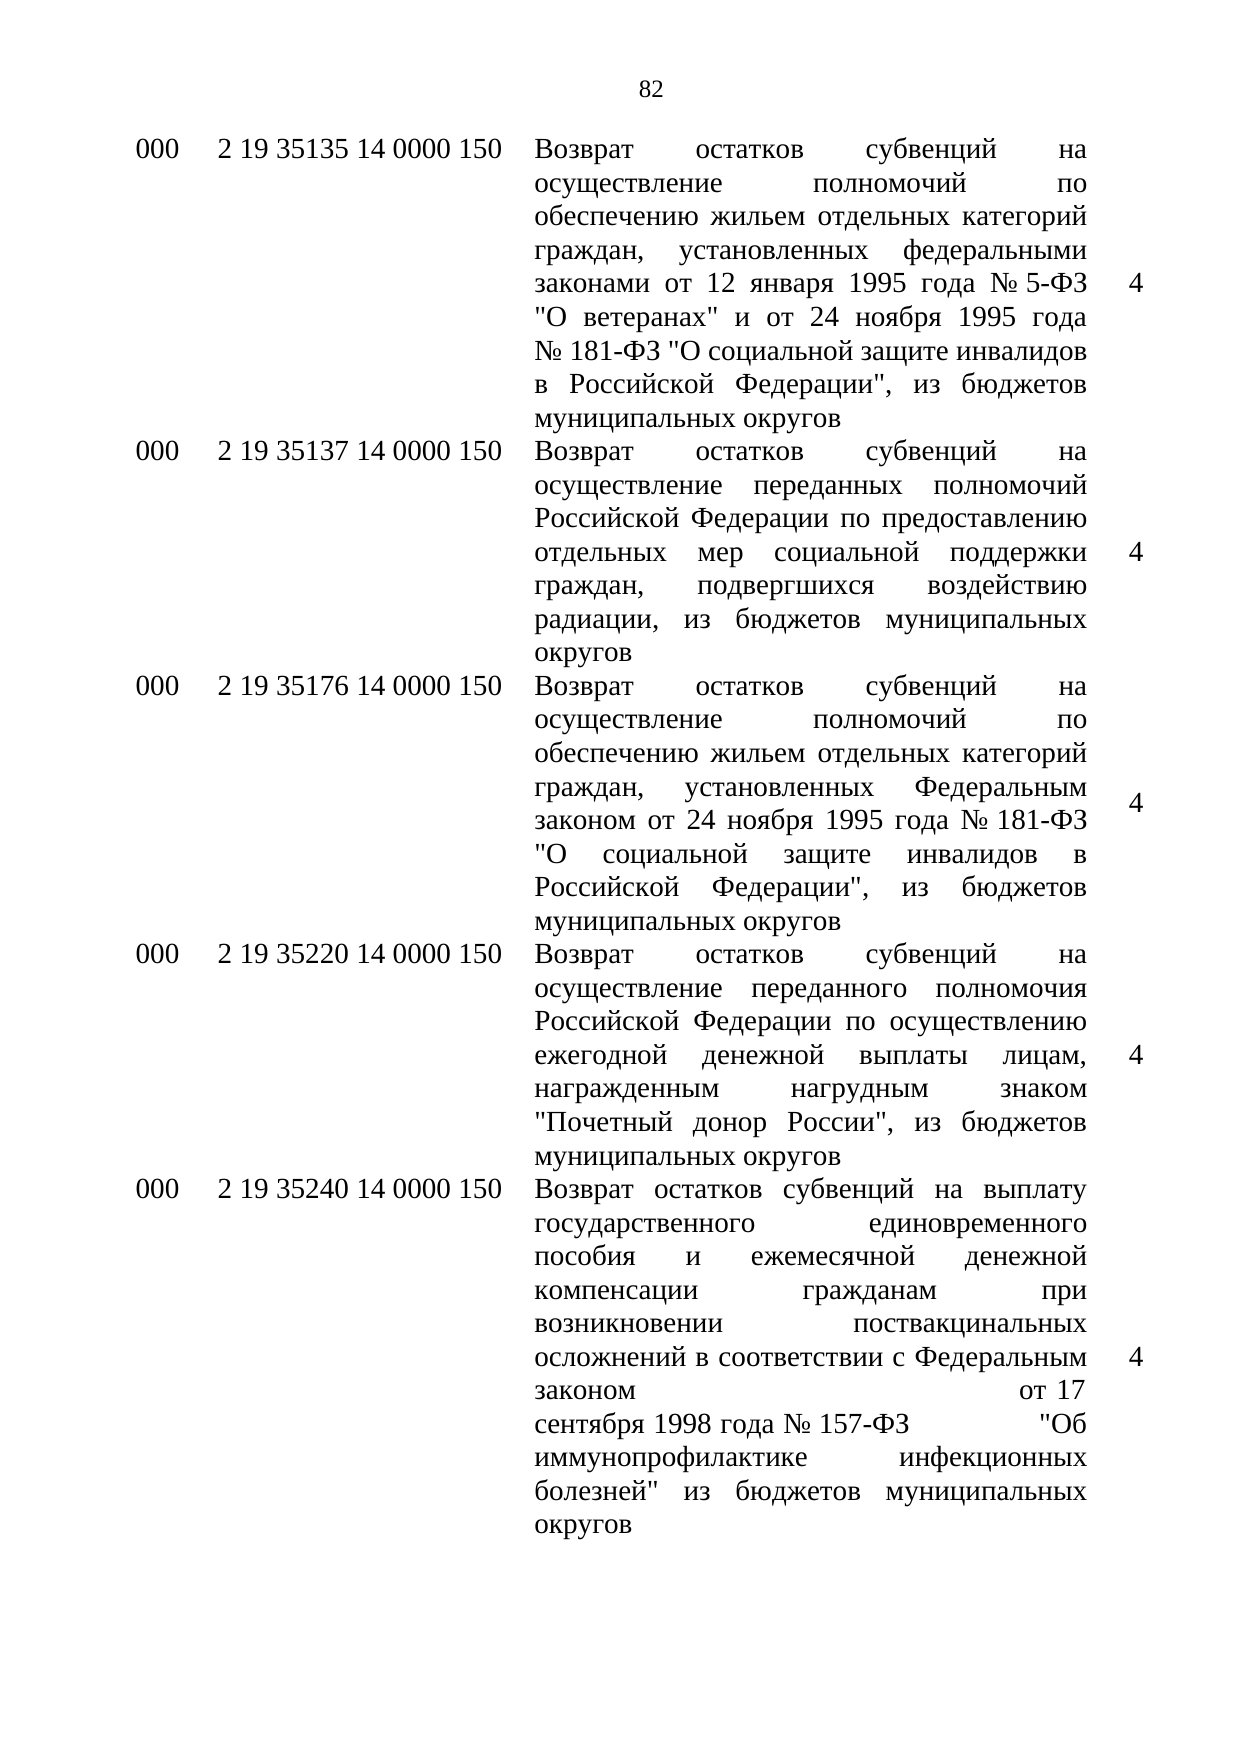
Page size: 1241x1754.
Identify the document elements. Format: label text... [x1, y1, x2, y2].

table_cell 2 19 35137 14 0000 150 [196, 433, 523, 668]
table_cell Возврат остатков субвенций на осуществление полномочий по обеспечению жильем отдельных категорий граждан, установленных Федеральным законом от 24 ноября 1995 года № 181-ФЗ "О социальной защите инвалидов в Российской Федерации", из бюджетов муниципальных округов [523, 668, 1099, 936]
table_cell 4 [1099, 936, 1173, 1171]
table_cell Возврат остатков субвенций на выплату государственного единовременного пособия и ежемесячной денежной компенсации гражданам при возникновении поствакцинальных осложнений в соответствии с Федеральным законом от 17 сентября 1998 года № 157-ФЗ "Об иммунопрофилактике инфекционных болезней" из бюджетов муниципальных округов [523, 1171, 1099, 1540]
table_cell 2 19 35135 14 0000 150 [196, 131, 523, 433]
table_cell 2 19 35240 14 0000 150 [196, 1171, 523, 1540]
table_cell 000 [118, 131, 196, 433]
table_cell Возврат остатков субвенций на осуществление переданного полномочия Российской Федерации по осуществлению ежегодной денежной выплаты лицам, награжденным нагрудным знаком "Почетный донор России", из бюджетов муниципальных округов [523, 936, 1099, 1171]
table_cell 000 [118, 433, 196, 668]
table_cell 000 [118, 1171, 196, 1540]
table_cell Возврат остатков субвенций на осуществление переданных полномочий Российской Федерации по предоставлению отдельных мер социальной поддержки граждан, подвергшихся воздействию радиации, из бюджетов муниципальных округов [523, 433, 1099, 668]
table_cell 2 19 35220 14 0000 150 [196, 936, 523, 1171]
table_cell 4 [1099, 131, 1173, 433]
table_cell 2 19 35176 14 0000 150 [196, 668, 523, 936]
table_cell 4 [1099, 668, 1173, 936]
table_cell 4 [1099, 1171, 1173, 1540]
table_cell 000 [118, 936, 196, 1171]
table_cell 000 [118, 668, 196, 936]
table_cell Возврат остатков субвенций на осуществление полномочий по обеспечению жильем отдельных категорий граждан, установленных федеральными законами от 12 января 1995 года № 5-ФЗ "О ветеранах" и от 24 ноября 1995 года № 181-ФЗ "О социальной защите инвалидов в Российской Федерации", из бюджетов муниципальных округов [523, 131, 1099, 433]
table_cell 4 [1099, 433, 1173, 668]
